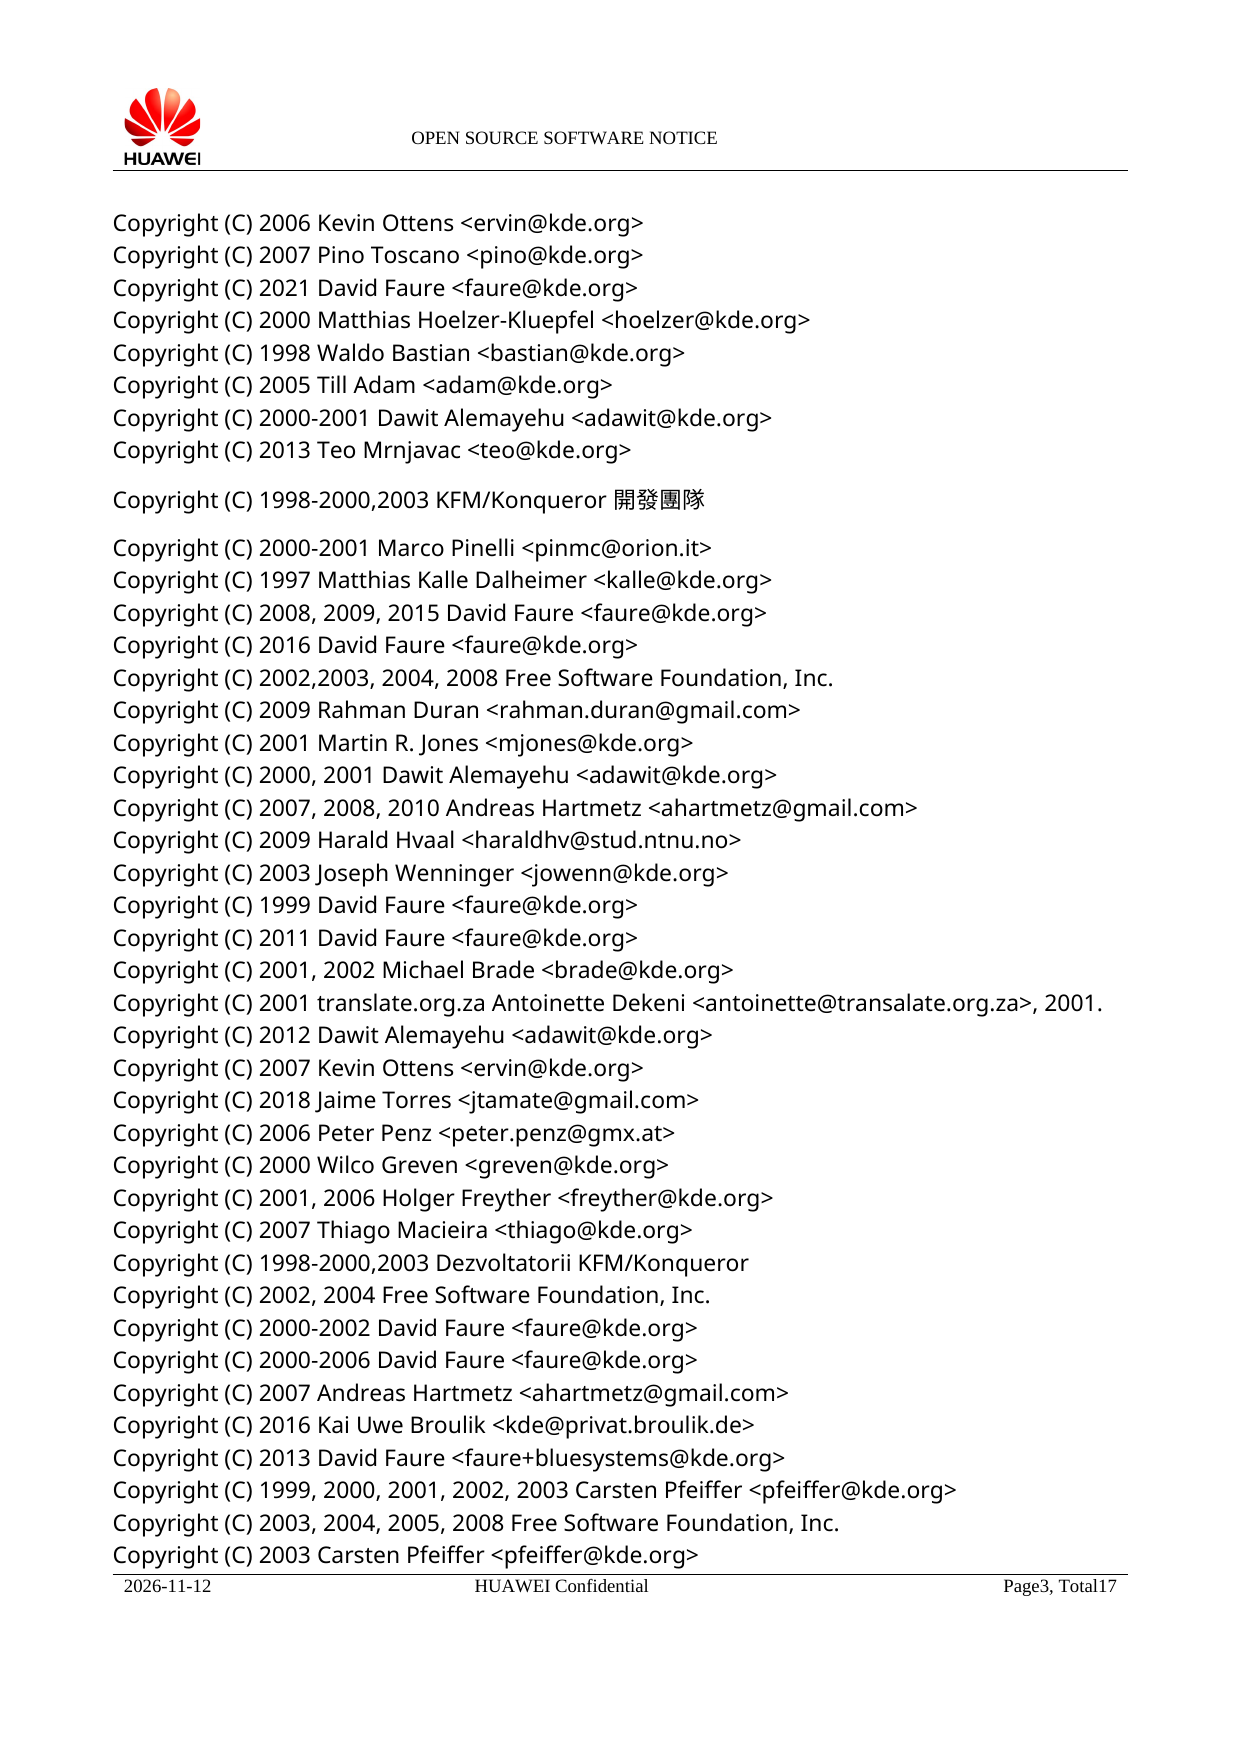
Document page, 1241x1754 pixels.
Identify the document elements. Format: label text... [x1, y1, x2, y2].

picture [124, 88, 201, 165]
